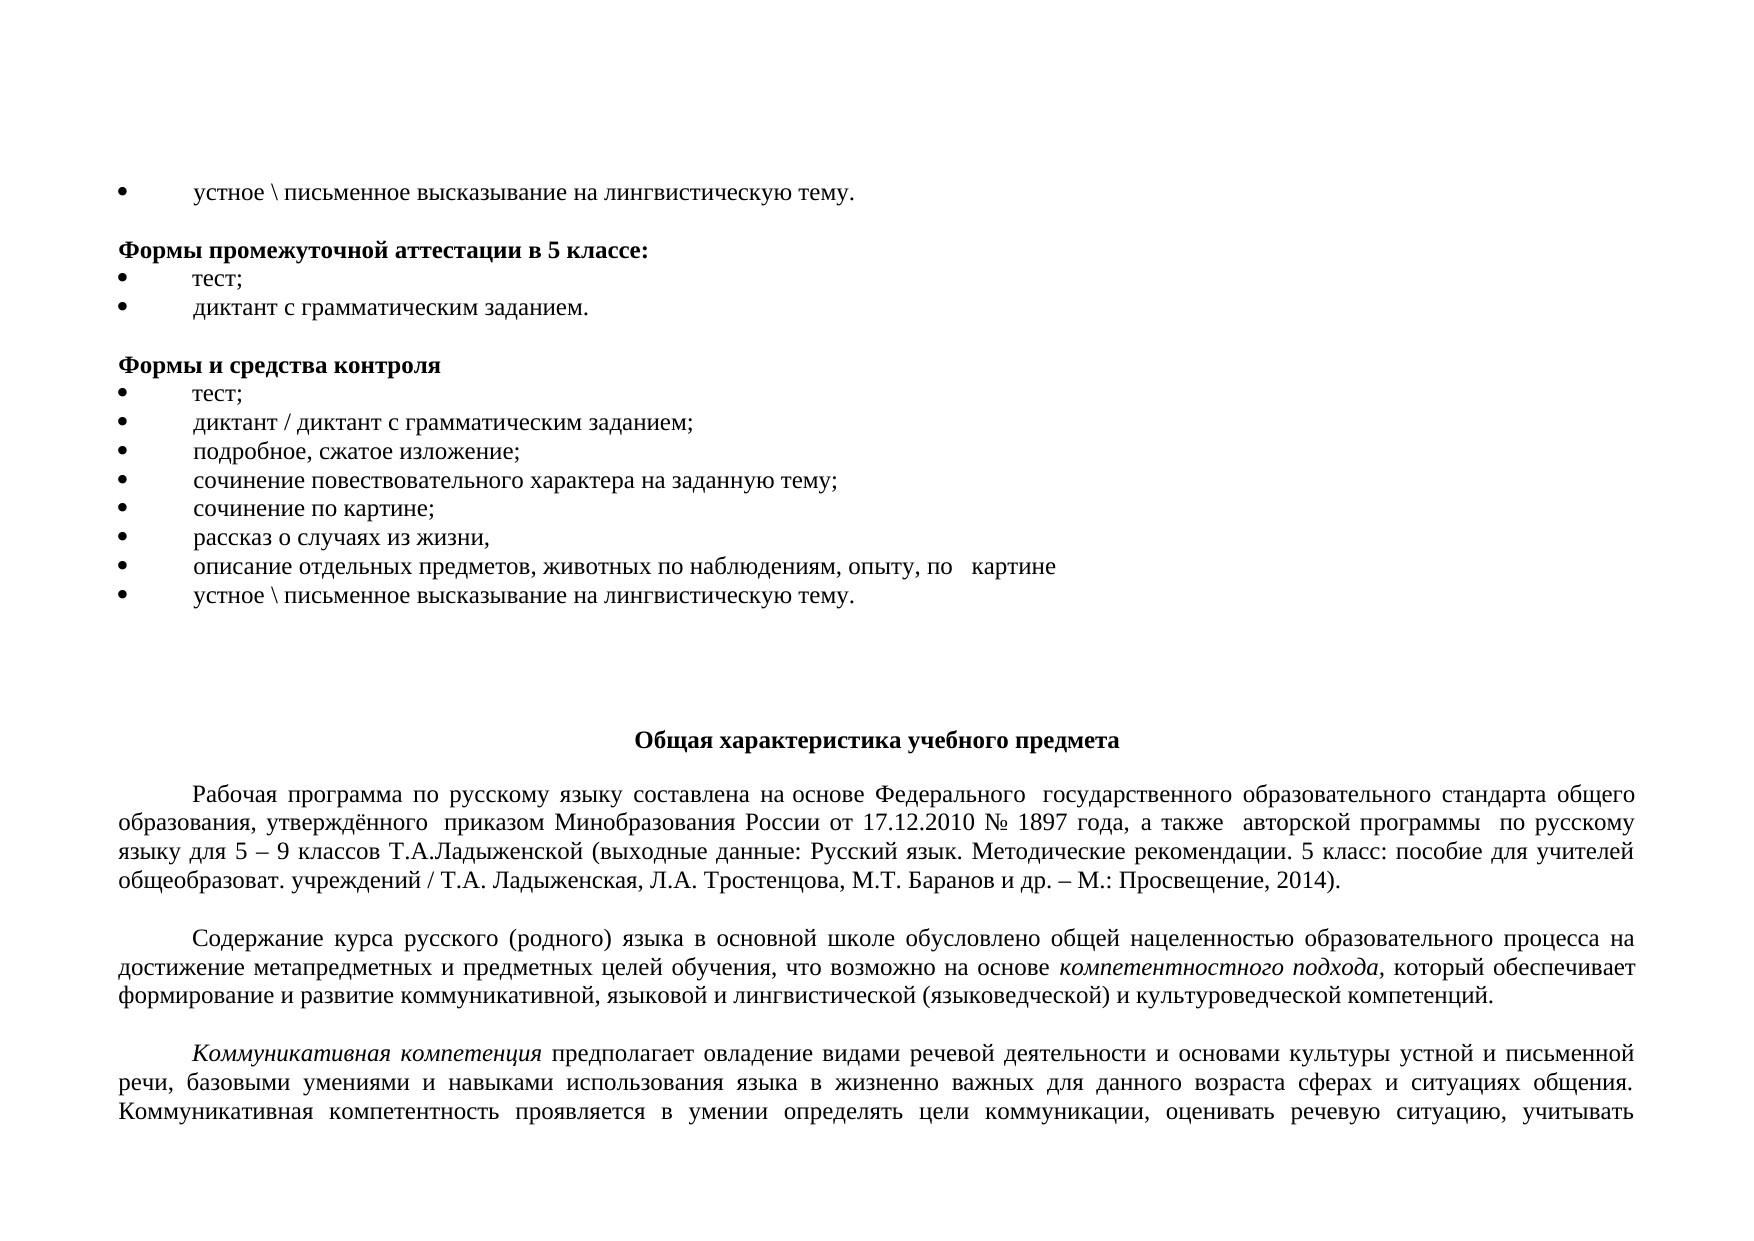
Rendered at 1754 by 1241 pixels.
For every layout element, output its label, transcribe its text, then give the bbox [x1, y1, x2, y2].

list диктант / диктант с грамматическим заданием; [118, 407, 1636, 436]
list рассказ о случаях из жизни, [118, 522, 1636, 551]
list описание отдельных предметов, животных по наблюдениям, опыту, по картине [118, 551, 1636, 580]
list устное \ письменное высказывание на лингвистическую тему. [118, 580, 1636, 608]
list диктант с грамматическим заданием. [118, 292, 1636, 321]
list тест; [118, 263, 1636, 292]
list сочинение по картине; [118, 493, 1636, 522]
list тест; [118, 378, 1636, 407]
list сочинение повествовательного характера на заданную тему; [118, 465, 1636, 493]
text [118, 1038, 1636, 1124]
text Формы и средства контроля [118, 350, 1636, 378]
list устное \ письменное высказывание на лингвистическую тему. [118, 177, 1636, 206]
text Рабочая программа по русскому языку составлена на основе Федерального государственного образовательного стандарта общего образования, утверждённого приказом Минобразования России от 17.12.2010 № 1897 года, а также авторской программы по русскому языку для 5 – 9 классов Т.А.Ладыженской (выходные данные: Русский язык. Методические рекомендации. 5 класс: пособие для учителей общеобразоват. учреждений / Т.А. Ладыженская, Л.А. Тростенцова, М.Т. Баранов и др. – М.: Просвещение, 2014). [118, 779, 1636, 894]
text Общая характеристика учебного предмета [118, 725, 1636, 754]
text Содержание курса русского (родного) языка в основной школе обусловлено общей нацеленностью образовательного процесса на достижение метапредметных и предметных целей обучения, что возможно на основе компетентностного подхода, который обеспечивает формирование и развитие коммуникативной, языковой и лингвистической (языковедческой) и культуроведческой компетенций. [118, 923, 1636, 1009]
text Формы промежуточной аттестации в 5 классе: [118, 235, 1636, 263]
list подробное, сжатое изложение; [118, 436, 1636, 465]
